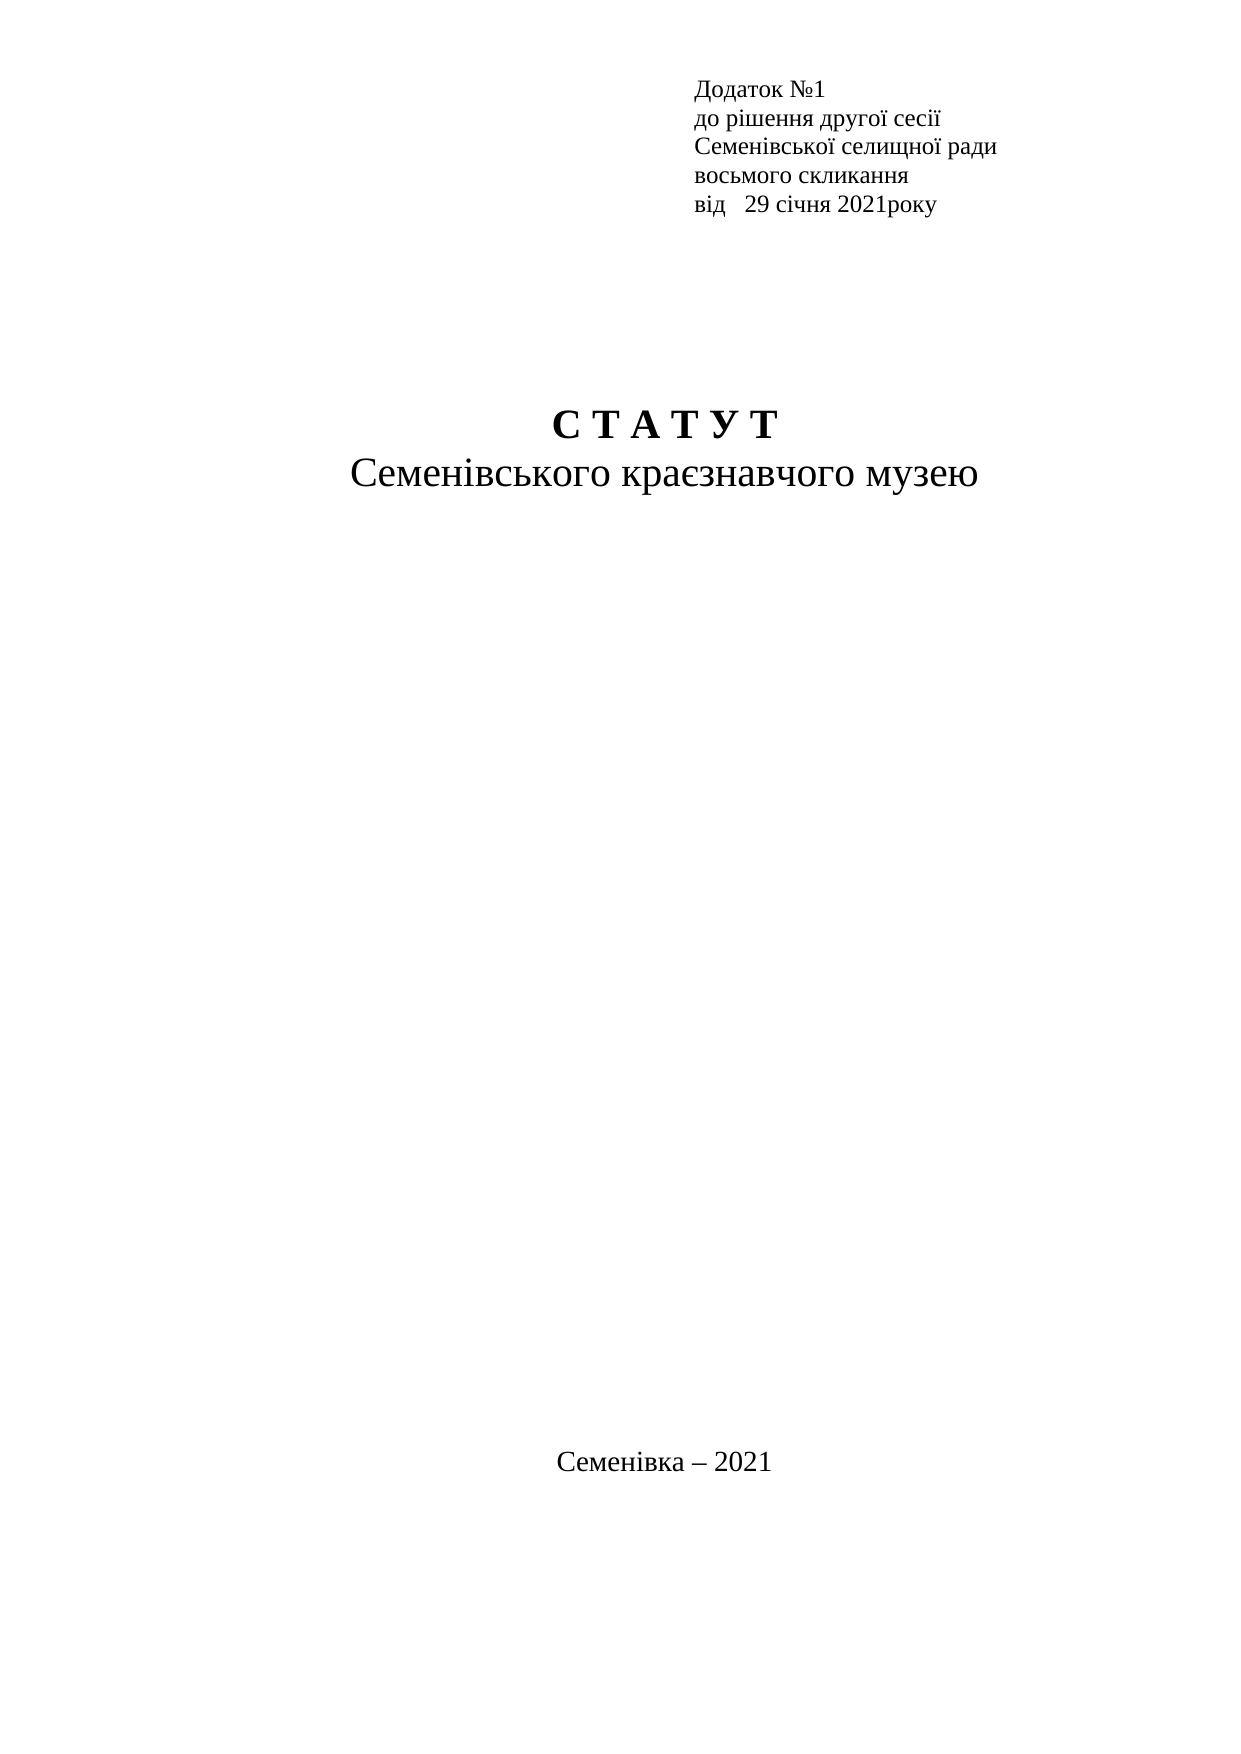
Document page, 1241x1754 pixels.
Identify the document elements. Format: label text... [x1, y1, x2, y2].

text С Т А Т У Т [177, 400, 1152, 448]
text Додаток №1 [694, 74, 1152, 103]
text восьмого скликання [694, 160, 1152, 189]
text до рішення другої сесії [694, 103, 1152, 131]
text Семенівського краєзнавчого музею [177, 448, 1152, 496]
text Семенівка – 2021 [177, 1444, 1152, 1478]
text від 29 січня 2021року [694, 189, 1152, 218]
text Семенівської селищної ради [694, 131, 1152, 160]
